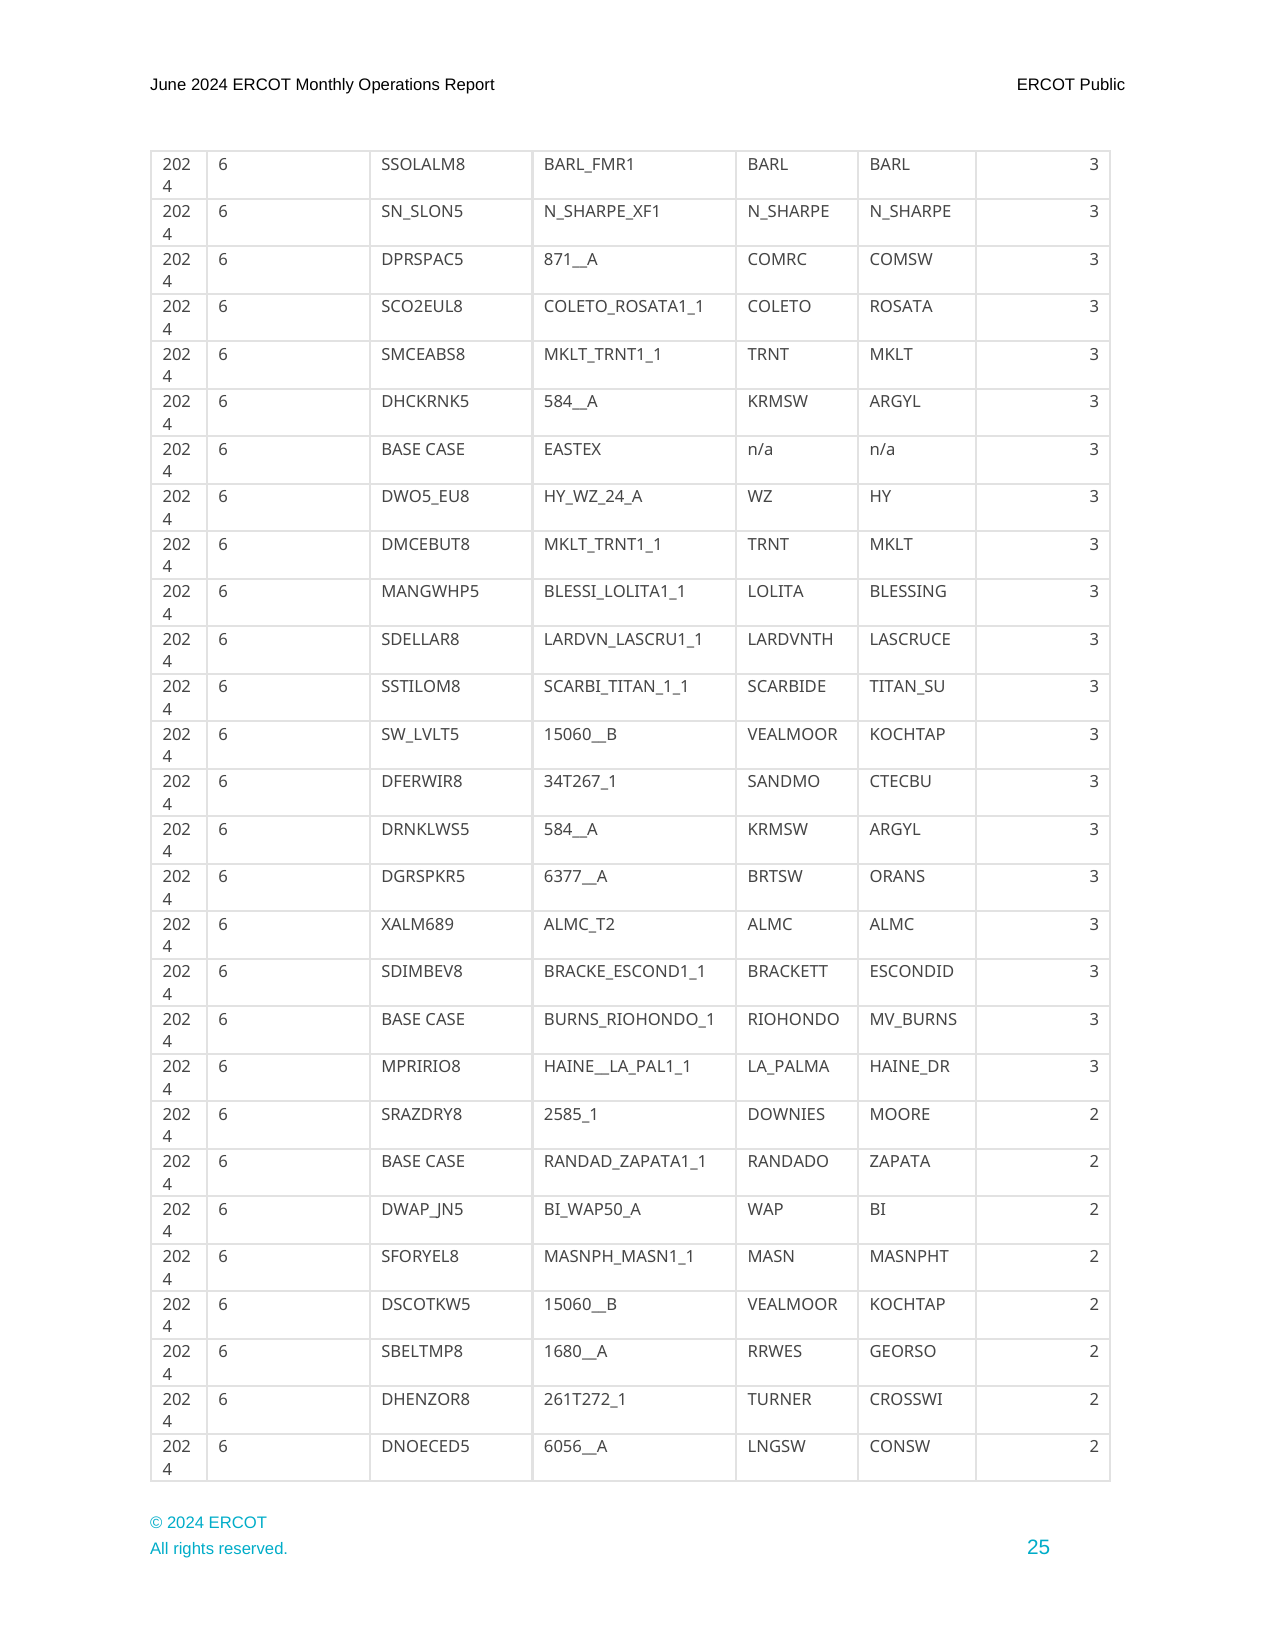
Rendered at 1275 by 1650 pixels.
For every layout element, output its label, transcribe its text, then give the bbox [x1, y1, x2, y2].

table_cell BASE CASE [371, 1007, 531, 1052]
table_cell RANDADO [737, 1150, 857, 1195]
table_cell 6 [208, 532, 369, 577]
table_cell 6 [208, 342, 369, 387]
table_cell 2024 [152, 1007, 206, 1052]
table_cell CROSSWI [859, 1387, 975, 1432]
table_cell RIOHONDO [737, 1007, 857, 1052]
table_cell ZAPATA [859, 1150, 975, 1195]
table_cell 3 [977, 437, 1109, 482]
table_cell BARL [859, 152, 975, 197]
table_cell MKLT [859, 532, 975, 577]
table_cell XALM689 [371, 912, 531, 957]
table_cell LNGSW [737, 1435, 857, 1480]
table_cell 2024 [152, 722, 206, 767]
table_cell ROSATA [859, 295, 975, 340]
table_cell 6 [208, 770, 369, 815]
table_cell 584__A [534, 817, 735, 862]
table_cell 6 [208, 1340, 369, 1385]
table_cell ALMC_T2 [534, 912, 735, 957]
table_cell DHENZOR8 [371, 1387, 531, 1432]
table_cell DWAP_JN5 [371, 1197, 531, 1242]
table_cell SN_SLON5 [371, 200, 531, 245]
table_cell 6 [208, 1387, 369, 1432]
table_cell 3 [977, 1007, 1109, 1052]
table_cell 2024 [152, 1387, 206, 1432]
table_cell 3 [977, 532, 1109, 577]
table_cell DPRSPAC5 [371, 247, 531, 292]
table_cell MKLT [859, 342, 975, 387]
table_cell 3 [977, 390, 1109, 435]
table_cell BASE CASE [371, 437, 531, 482]
table_cell HAINE__LA_PAL1_1 [534, 1055, 735, 1100]
table_cell KRMSW [737, 817, 857, 862]
table_cell VEALMOOR [737, 722, 857, 767]
table_cell 6 [208, 437, 369, 482]
table_cell 3 [977, 675, 1109, 720]
table_cell 6056__A [534, 1435, 735, 1480]
table_cell TRNT [737, 532, 857, 577]
table_cell KOCHTAP [859, 722, 975, 767]
table_cell DHCKRNK5 [371, 390, 531, 435]
table_cell 2024 [152, 627, 206, 672]
table_cell 2024 [152, 817, 206, 862]
table_cell 261T272_1 [534, 1387, 735, 1432]
table_cell SW_LVLT5 [371, 722, 531, 767]
table_cell MASN [737, 1245, 857, 1290]
table_cell SBELTMP8 [371, 1340, 531, 1385]
table_cell SSTILOM8 [371, 675, 531, 720]
table_cell 6 [208, 1150, 369, 1195]
table_cell 2024 [152, 1340, 206, 1385]
table_cell BARL [737, 152, 857, 197]
table_cell 2024 [152, 1435, 206, 1480]
table_cell SFORYEL8 [371, 1245, 531, 1290]
table_cell DSCOTKW5 [371, 1292, 531, 1337]
table_cell 2 [977, 1197, 1109, 1242]
table_cell TURNER [737, 1387, 857, 1432]
table_cell BARL_FMR1 [534, 152, 735, 197]
table_cell SRAZDRY8 [371, 1102, 531, 1147]
table_cell DWO5_EU8 [371, 485, 531, 530]
table_cell n/a [737, 437, 857, 482]
table_cell 6 [208, 912, 369, 957]
table_cell COMSW [859, 247, 975, 292]
table_cell 2024 [152, 485, 206, 530]
table_cell RANDAD_ZAPATA1_1 [534, 1150, 735, 1195]
table_cell SCO2EUL8 [371, 295, 531, 340]
table_cell DOWNIES [737, 1102, 857, 1147]
table_cell N_SHARPE [859, 200, 975, 245]
table_cell 3 [977, 580, 1109, 625]
table_cell 2585_1 [534, 1102, 735, 1147]
table_cell MANGWHP5 [371, 580, 531, 625]
table_cell MV_BURNS [859, 1007, 975, 1052]
table_cell TRNT [737, 342, 857, 387]
table_cell SANDMO [737, 770, 857, 815]
table_cell BLESSING [859, 580, 975, 625]
table_cell 34T267_1 [534, 770, 735, 815]
table_cell 15060__B [534, 1292, 735, 1337]
table_cell 6 [208, 960, 369, 1005]
table_cell 2024 [152, 390, 206, 435]
table_cell HY_WZ_24_A [534, 485, 735, 530]
table_cell VEALMOOR [737, 1292, 857, 1337]
table_cell 2024 [152, 200, 206, 245]
table_cell 6 [208, 200, 369, 245]
table_cell 6 [208, 722, 369, 767]
table_cell CONSW [859, 1435, 975, 1480]
table_cell n/a [859, 437, 975, 482]
table_cell SCARBIDE [737, 675, 857, 720]
table_cell MASNPH_MASN1_1 [534, 1245, 735, 1290]
table_cell MPRIRIO8 [371, 1055, 531, 1100]
table_cell 3 [977, 485, 1109, 530]
table_cell 6 [208, 1102, 369, 1147]
table_cell BRTSW [737, 865, 857, 910]
table_cell 3 [977, 295, 1109, 340]
table_cell LA_PALMA [737, 1055, 857, 1100]
table_cell 2024 [152, 675, 206, 720]
table_cell N_SHARPE [737, 200, 857, 245]
table_cell LOLITA [737, 580, 857, 625]
table_cell 2024 [152, 342, 206, 387]
table_cell EASTEX [534, 437, 735, 482]
table_cell 6 [208, 152, 369, 197]
table_cell 3 [977, 912, 1109, 957]
table_cell 584__A [534, 390, 735, 435]
table_cell DFERWIR8 [371, 770, 531, 815]
table_cell DMCEBUT8 [371, 532, 531, 577]
table_cell 2 [977, 1102, 1109, 1147]
table_cell 6 [208, 1292, 369, 1337]
table_cell 6 [208, 485, 369, 530]
table_cell BI_WAP50_A [534, 1197, 735, 1242]
table_cell 3 [977, 817, 1109, 862]
table_cell BASE CASE [371, 1150, 531, 1195]
table_cell MKLT_TRNT1_1 [534, 532, 735, 577]
table_cell 6 [208, 1245, 369, 1290]
table_cell 2024 [152, 1055, 206, 1100]
table_cell 6 [208, 675, 369, 720]
table_cell WAP [737, 1197, 857, 1242]
table_cell 3 [977, 865, 1109, 910]
table_cell SSOLALM8 [371, 152, 531, 197]
table_cell ARGYL [859, 817, 975, 862]
table_cell LARDVNTH [737, 627, 857, 672]
table_cell 2024 [152, 532, 206, 577]
table_cell COMRC [737, 247, 857, 292]
table_cell 2024 [152, 912, 206, 957]
table_cell 2024 [152, 295, 206, 340]
table_cell 2 [977, 1387, 1109, 1432]
table_cell 6 [208, 295, 369, 340]
table_cell 2 [977, 1340, 1109, 1385]
table_cell 6 [208, 817, 369, 862]
table_cell COLETO [737, 295, 857, 340]
table_cell KOCHTAP [859, 1292, 975, 1337]
table_cell 2024 [152, 1150, 206, 1195]
table_cell SDELLAR8 [371, 627, 531, 672]
table_cell 871__A [534, 247, 735, 292]
table_cell DGRSPKR5 [371, 865, 531, 910]
table_cell 2024 [152, 865, 206, 910]
table_cell 2024 [152, 1245, 206, 1290]
table_cell SDIMBEV8 [371, 960, 531, 1005]
table_cell 3 [977, 770, 1109, 815]
table_cell 3 [977, 960, 1109, 1005]
table_cell HY [859, 485, 975, 530]
table_cell ARGYL [859, 390, 975, 435]
table_cell 3 [977, 152, 1109, 197]
table_cell 6 [208, 580, 369, 625]
table_cell GEORSO [859, 1340, 975, 1385]
table_cell 6 [208, 1007, 369, 1052]
table_cell 2024 [152, 960, 206, 1005]
table_cell 6 [208, 1055, 369, 1100]
table_cell ESCONDID [859, 960, 975, 1005]
table_cell TITAN_SU [859, 675, 975, 720]
table_cell LASCRUCE [859, 627, 975, 672]
table_cell MOORE [859, 1102, 975, 1147]
table_cell KRMSW [737, 390, 857, 435]
table_cell 6 [208, 865, 369, 910]
table_cell 2024 [152, 770, 206, 815]
table_cell 3 [977, 247, 1109, 292]
table_cell COLETO_ROSATA1_1 [534, 295, 735, 340]
table_cell 1680__A [534, 1340, 735, 1385]
table_cell 3 [977, 1055, 1109, 1100]
table_cell BRACKE_ESCOND1_1 [534, 960, 735, 1005]
table_cell BURNS_RIOHONDO_1 [534, 1007, 735, 1052]
table_cell BLESSI_LOLITA1_1 [534, 580, 735, 625]
table_cell MASNPHT [859, 1245, 975, 1290]
table_cell 6377__A [534, 865, 735, 910]
table_cell 2024 [152, 1292, 206, 1337]
table_cell 6 [208, 390, 369, 435]
table_cell 6 [208, 247, 369, 292]
table_cell SCARBI_TITAN_1_1 [534, 675, 735, 720]
table_cell 2024 [152, 580, 206, 625]
table_cell RRWES [737, 1340, 857, 1385]
table_cell ORANS [859, 865, 975, 910]
table_cell 3 [977, 627, 1109, 672]
table_cell HAINE_DR [859, 1055, 975, 1100]
table_cell 3 [977, 200, 1109, 245]
table_cell 3 [977, 342, 1109, 387]
table_cell 2024 [152, 437, 206, 482]
table_cell 2024 [152, 1102, 206, 1147]
table_cell BI [859, 1197, 975, 1242]
table_cell 2 [977, 1245, 1109, 1290]
table_cell 2 [977, 1435, 1109, 1480]
table_cell BRACKETT [737, 960, 857, 1005]
table_cell 3 [977, 722, 1109, 767]
table_cell LARDVN_LASCRU1_1 [534, 627, 735, 672]
table_cell SMCEABS8 [371, 342, 531, 387]
table_cell DRNKLWS5 [371, 817, 531, 862]
table_cell 2 [977, 1150, 1109, 1195]
table_cell CTECBU [859, 770, 975, 815]
table_cell WZ [737, 485, 857, 530]
table_cell 2 [977, 1292, 1109, 1337]
table_cell 2024 [152, 1197, 206, 1242]
table_cell ALMC [859, 912, 975, 957]
table_cell 2024 [152, 247, 206, 292]
table_cell ALMC [737, 912, 857, 957]
table_cell 6 [208, 1197, 369, 1242]
table_cell 2024 [152, 152, 206, 197]
table_cell N_SHARPE_XF1 [534, 200, 735, 245]
table_cell MKLT_TRNT1_1 [534, 342, 735, 387]
table_cell 15060__B [534, 722, 735, 767]
table_cell 6 [208, 627, 369, 672]
table_cell DNOECED5 [371, 1435, 531, 1480]
table_cell 6 [208, 1435, 369, 1480]
